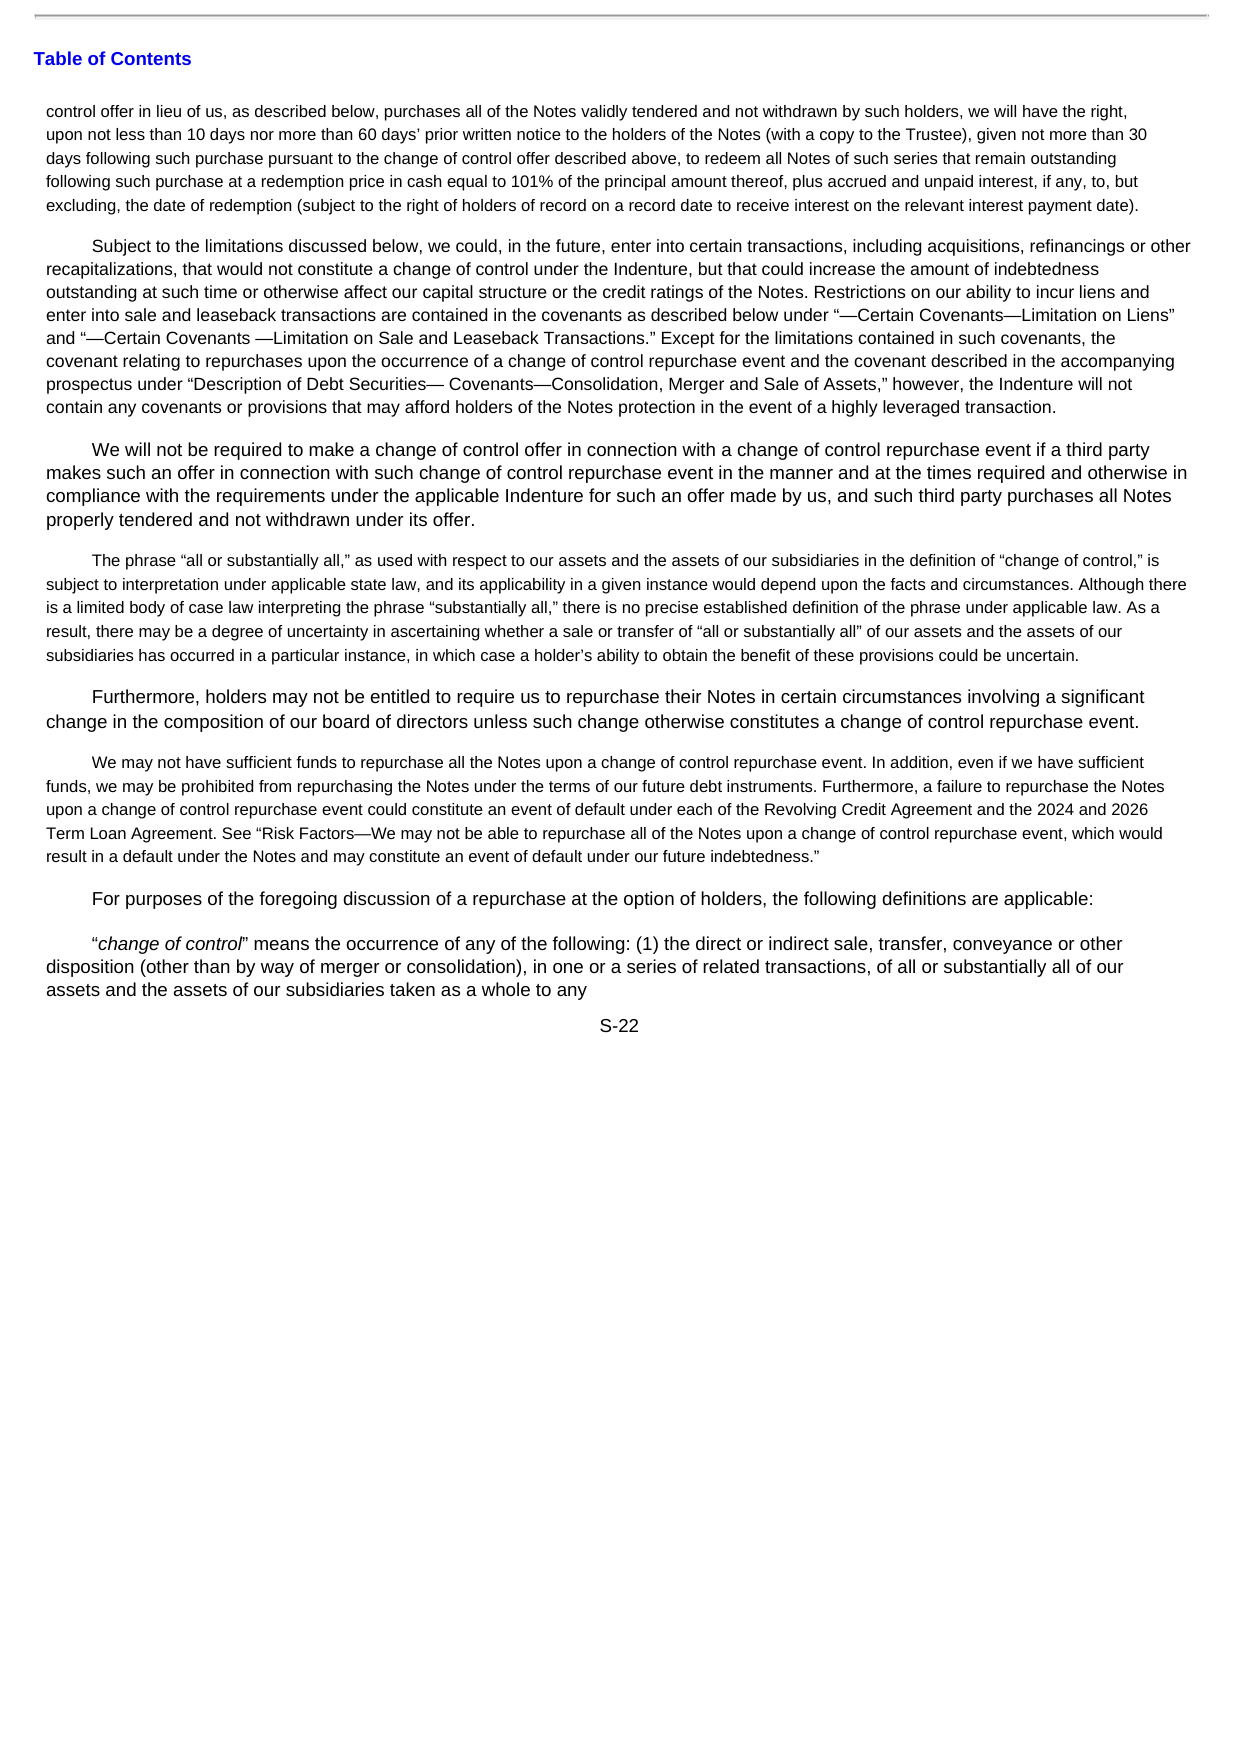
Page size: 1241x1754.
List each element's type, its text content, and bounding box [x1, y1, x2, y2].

text control offer in lieu of us, as described below, purchases all of the Notes validly tendered and not withdrawn by such holders, we will have the right, upon not less than 10 days nor more than 60 days’ prior written notice to the holders of the Notes (with a copy to the Trustee), given not more than 30 days following such purchase pursuant to the change of control offer described above, to redeem all Notes of such series that remain outstanding following such purchase at a redemption price in cash equal to 101% of the principal amount thereof, plus accrued and unpaid interest, if any, to, but excluding, the date of redemption (subject to the right of holders of record on a record date to receive interest on the relevant interest payment date). [46, 102, 1169, 215]
text We will not be required to make a change of control offer in connection with a change of control repurchase event if a third party makes such an offer in connection with such change of control repurchase event in the manner and at the times required and otherwise in compliance with the requirements under the applicable Indenture for such an offer made by us, and such third party purchases all Notes properly tendered and not withdrawn under its offer. [46, 439, 1188, 530]
text “change of control” means the occurrence of any of the following: (1) the direct or indirect sale, transfer, conveyance or other disposition (other than by way of merger or consolidation), in one or a series of related transactions, of all or substantially all of our assets and the assets of our subsidiaries taken as a whole to any [46, 932, 1172, 1001]
picture [32, 14, 1209, 21]
text Furthermore, holders may not be entitled to require us to repurchase their Notes in certain circumstances involving a significant change in the composition of our board of directors unless such change otherwise constitutes a change of control repurchase event. [46, 686, 1153, 732]
text Table of Contents [33, 48, 1192, 69]
text We may not have sufficient funds to repurchase all the Notes upon a change of control repurchase event. In addition, even if we have sufficient funds, we may be prohibited from repurchasing the Notes under the terms of our future debt instruments. Furthermore, a failure to repurchase the Notes upon a change of control repurchase event could constitute an event of default under each of the Revolving Credit Agreement and the 2024 and 2026 Term Loan Agreement. See “Risk Factors—We may not be able to repurchase all of the Notes upon a change of control repurchase event, which would result in a default under the Notes and may constitute an event of default under our future indebtedness.” [46, 753, 1184, 866]
text For purposes of the foregoing discussion of a repurchase at the option of holders, the following definitions are applicable: [92, 887, 1192, 909]
text The phrase “all or substantially all,” as used with respect to our assets and the assets of our subsidiaries in the definition of “change of control,” is subject to interpretation under applicable state law, and its applicability in a given instance would depend upon the facts and circumstances. Although there is a limited body of case law interpreting the phrase “substantially all,” there is no precise established definition of the phrase under applicable law. As a result, there may be a degree of uncertainty in ascertaining whether a sale or transfer of “all or substantially all” of our assets and the assets of our subsidiaries has occurred in a particular instance, in which case a holder’s ability to obtain the benefit of these provisions could be uncertain. [46, 551, 1192, 664]
text S-22 [33, 1015, 1205, 1036]
text Subject to the limitations discussed below, we could, in the future, enter into certain transactions, including acquisitions, refinancings or other recapitalizations, that would not constitute a change of control under the Indenture, but that could increase the amount of indebtedness outstanding at such time or otherwise affect our capital structure or the credit ratings of the Notes. Restrictions on our ability to incur liens and enter into sale and leaseback transactions are contained in the covenants as described below under “—Certain Covenants—Limitation on Liens” and “—Certain Covenants —Limitation on Sale and Leaseback Transactions.” Except for the limitations contained in such covenants, the covenant relating to repurchases upon the occurrence of a change of control repurchase event and the covenant described in the accompanying prospectus under “Description of Debt Securities— Covenants—Consolidation, Merger and Sale of Assets,” however, the Indenture will not contain any covenants or provisions that may afford holders of the Notes protection in the event of a highly leveraged transaction. [46, 236, 1192, 418]
